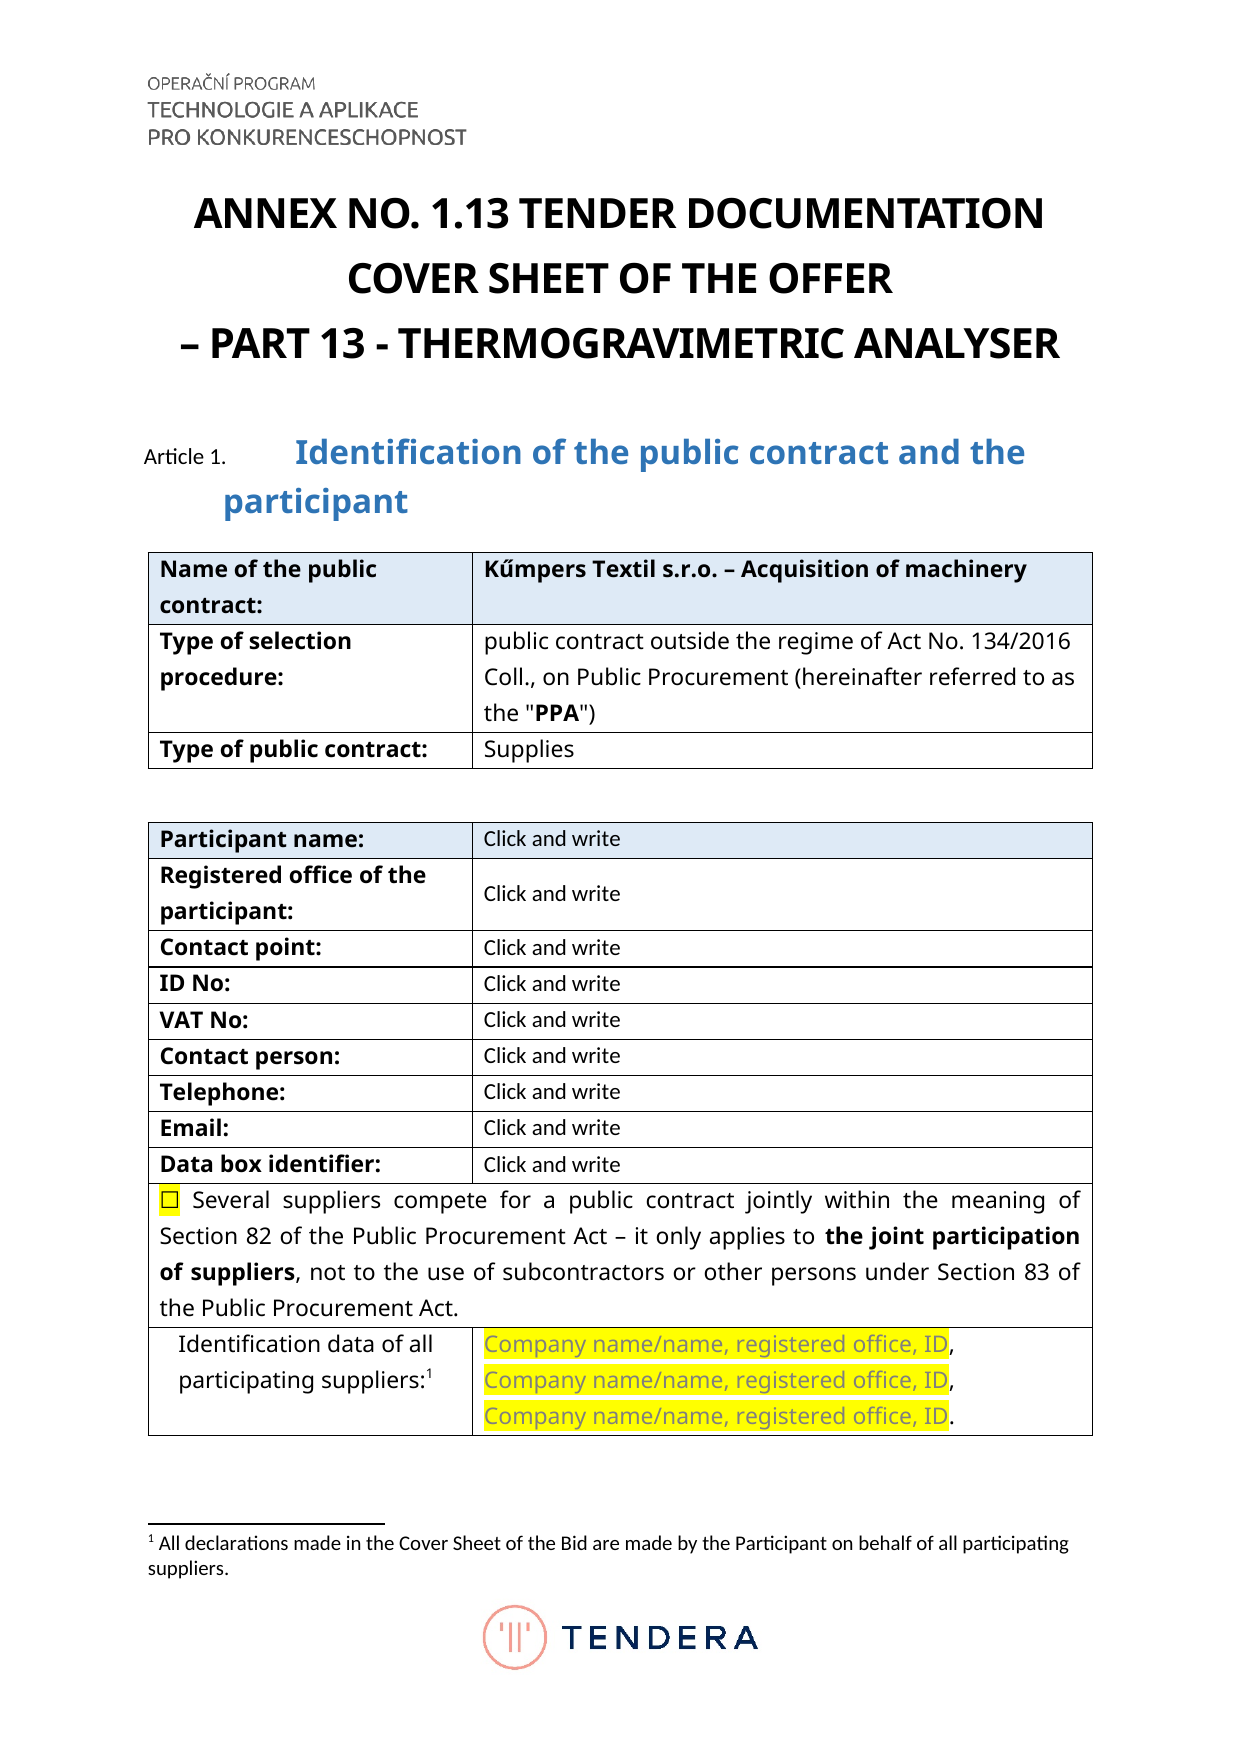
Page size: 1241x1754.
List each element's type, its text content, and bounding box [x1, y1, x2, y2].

table_cell Telephone: [149, 1076, 472, 1111]
picture [448, 1566, 793, 1710]
table_cell VAT No: [149, 1004, 472, 1039]
table_cell Identification data of all participating suppliers: [149, 1328, 472, 1435]
table_cell Registered office of the participant: [149, 859, 472, 930]
table_cell Supplies [473, 733, 1092, 768]
table_cell Contact point: [149, 931, 472, 966]
table_header Kűmpers Textil s.r.o. – Acquisition of machinery [473, 553, 1092, 624]
table_header Name of the public contract: [149, 553, 472, 624]
table_cell Email: [149, 1112, 472, 1147]
table_cell Data box identifier: [149, 1148, 472, 1183]
title COVER SHEET OF THE OFFER [148, 249, 1093, 306]
title – Part 13 - Thermogravimetric Analyser [148, 314, 1093, 371]
table_cell , , . [473, 1328, 1092, 1435]
table_cell Type of selection procedure: [149, 625, 472, 732]
table_cell public contract outside the regime of Act No. 134/2016 Coll., on Public Procurement (hereinafter referred to as the "PPA") [473, 625, 1092, 732]
title Annex No. 1.13 Tender documentation [148, 183, 1093, 240]
subtitle Identification of the public contract and the participant [185, 429, 1093, 523]
table_cell Several suppliers compete for a public contract jointly within the meaning of Section 82 of the Public Procurement Act – it only applies to the joint participation of suppliers, not to the use of subcontractors or other persons under Section 83 of the Public Procurement Act. [149, 1184, 1092, 1327]
table_cell ID No: [149, 968, 472, 1002]
picture [147, 73, 467, 145]
table_cell Type of public contract: [149, 733, 472, 768]
table_header Participant name: [149, 823, 472, 858]
table_cell Contact person: [149, 1040, 472, 1075]
